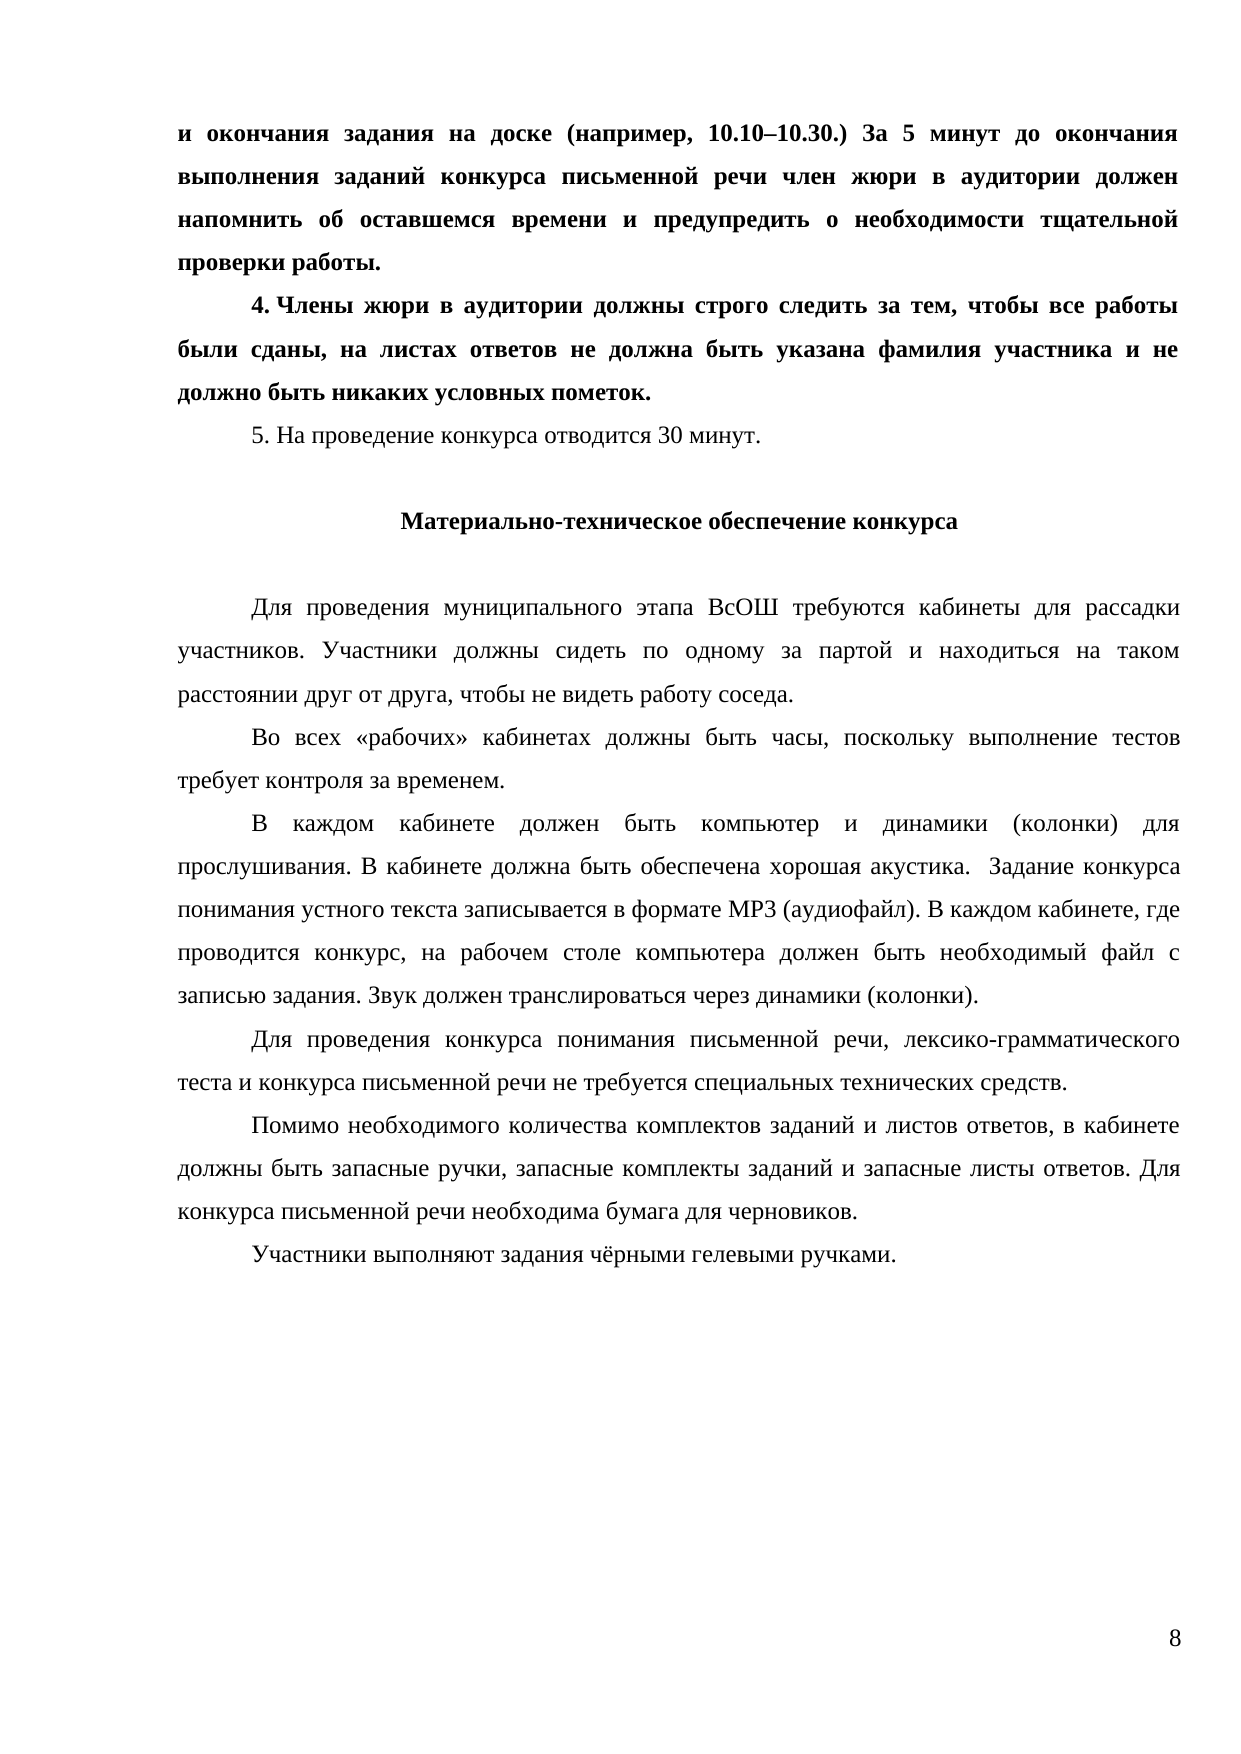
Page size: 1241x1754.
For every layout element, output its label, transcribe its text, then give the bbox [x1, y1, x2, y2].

text Для проведения конкурса понимания письменной речи, лексико-грамматического теста и конкурса письменной речи не требуется специальных технических средств. [177, 1024, 1181, 1096]
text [177, 118, 1179, 276]
text В каждом кабинете должен быть компьютер и динамики (колонки) для прослушивания. В кабинете должна быть обеспечена хорошая акустика. Задание конкурса понимания устного текста записывается в формате MP3 (аудиофайл). В каждом кабинете, где проводится конкурс, на рабочем столе компьютера должен быть необходимый файл с записью задания. Звук должен транслироваться через динамики (колонки). [177, 808, 1181, 1009]
text Для проведения муниципального этапа ВсОШ требуются кабинеты для рассадки участников. Участники должны сидеть по одному за партой и находиться на таком расстоянии друг от друга, чтобы не видеть работу соседа. [177, 592, 1181, 707]
text Участники выполняют задания чёрными гелевыми ручками. [177, 1239, 1181, 1268]
text Материально-техническое обеспечение конкурса [177, 506, 1181, 535]
text Во всех «рабочих» кабинетах должны быть часы, поскольку выполнение тестов требует контроля за временем. [177, 722, 1181, 794]
text 5. На проведение конкурса отводится 30 минут. [177, 420, 1181, 449]
text 4. Члены жюри в аудитории должны строго следить за тем, чтобы все работы были сданы, на листах ответов не должна быть указана фамилия участника и не должно быть никаких условных пометок. [177, 291, 1179, 406]
text Помимо необходимого количества комплектов заданий и листов ответов, в кабинете должны быть запасные ручки, запасные комплекты заданий и запасные листы ответов. Для конкурса письменной речи необходима бумага для черновиков. [177, 1110, 1181, 1225]
